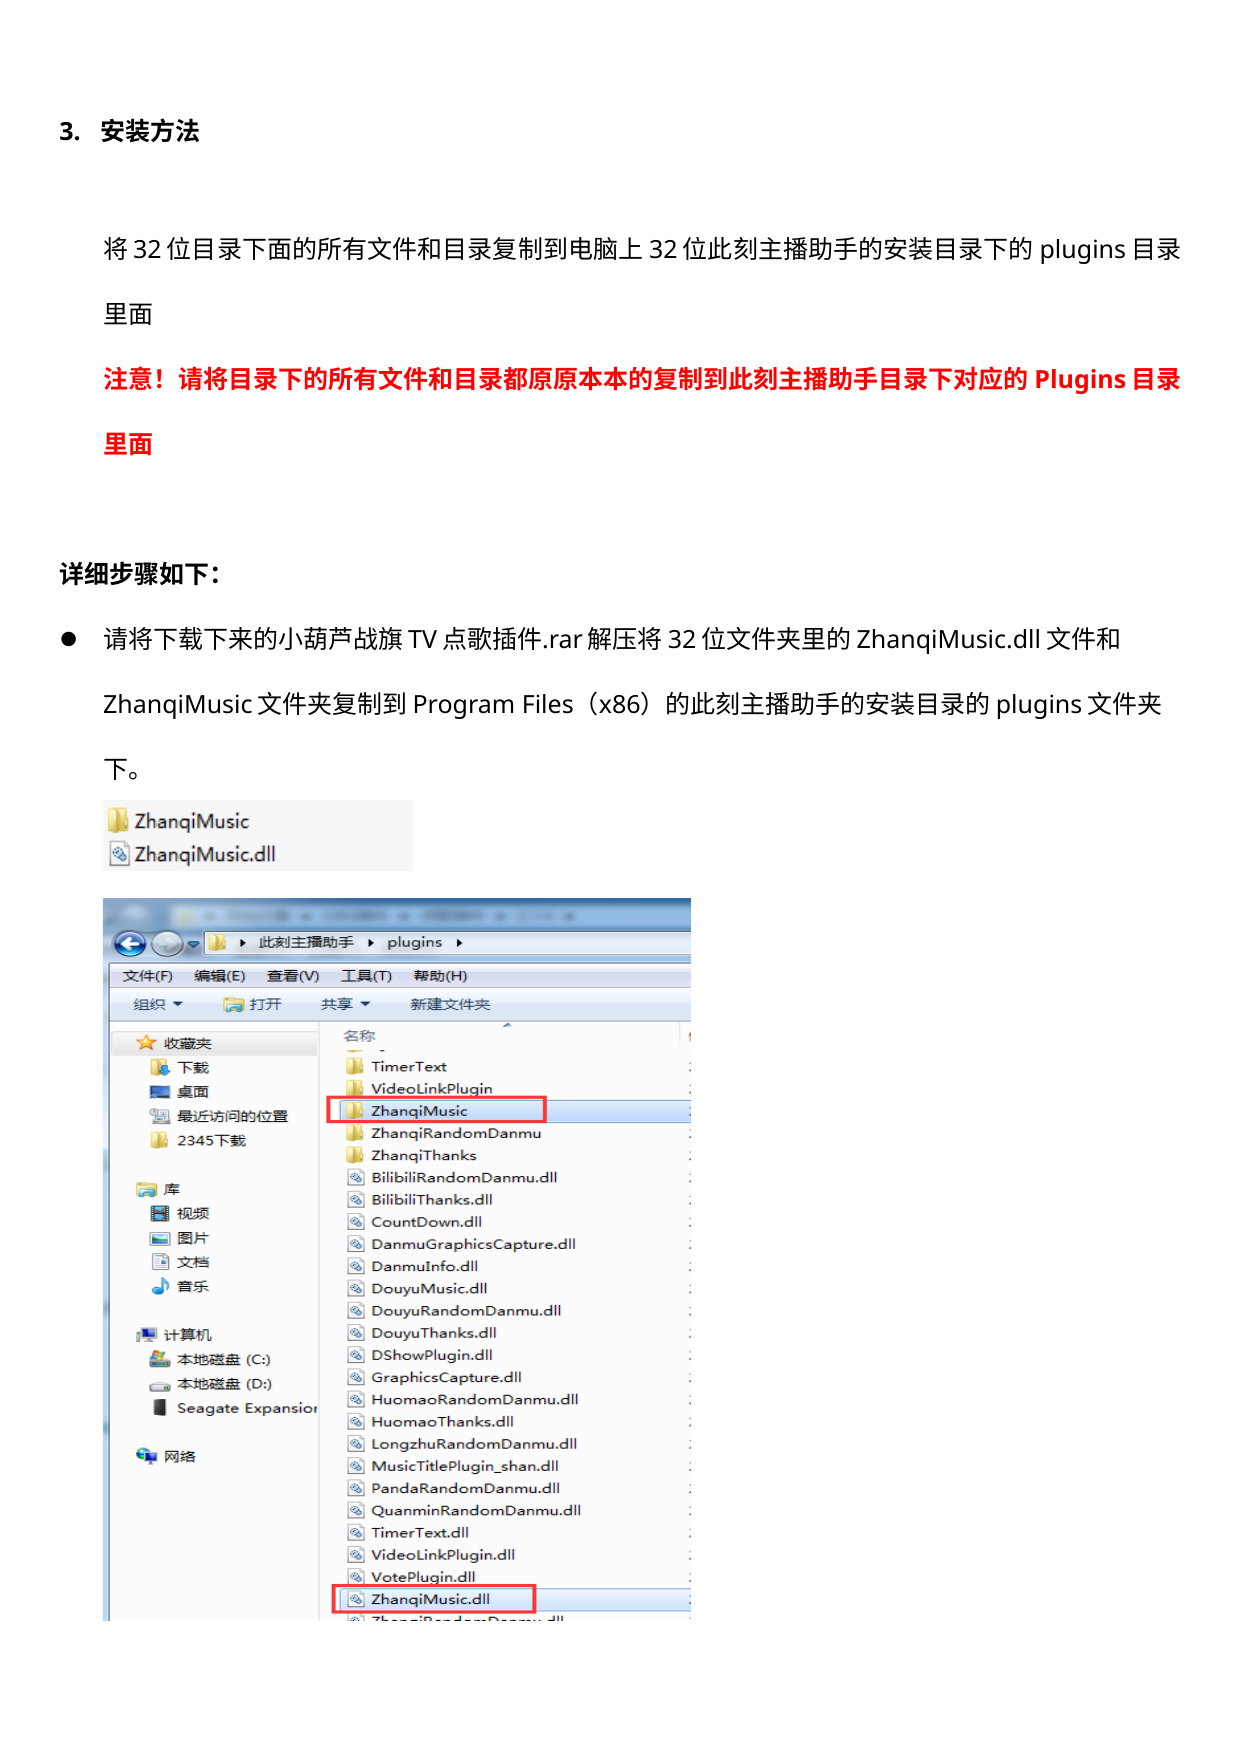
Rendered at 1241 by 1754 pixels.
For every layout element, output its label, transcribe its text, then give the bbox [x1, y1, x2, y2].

text 详细步骤如下： [59, 541, 1181, 606]
list 将32位目录下面的所有文件和目录复制到电脑上32位此刻主播助手的安装目录下的plugins目录里面 [103, 216, 1181, 346]
list 注意！请将目录下的所有文件和目录都原原本本的复制到此刻主播助手目录下对应的Plugins目录里面 [103, 346, 1181, 476]
subtitle 安装方法 [59, 97, 1181, 162]
picture [102, 800, 414, 871]
list 请将下载下来的小葫芦战旗TV点歌插件.rar解压将32位文件夹里的ZhanqiMusic.dll文件和ZhanqiMusic文件夹复制到Program Files（x86）的此刻主播助手的安装目录的plugins文件夹下。 [59, 606, 1181, 801]
picture [102, 898, 691, 1621]
